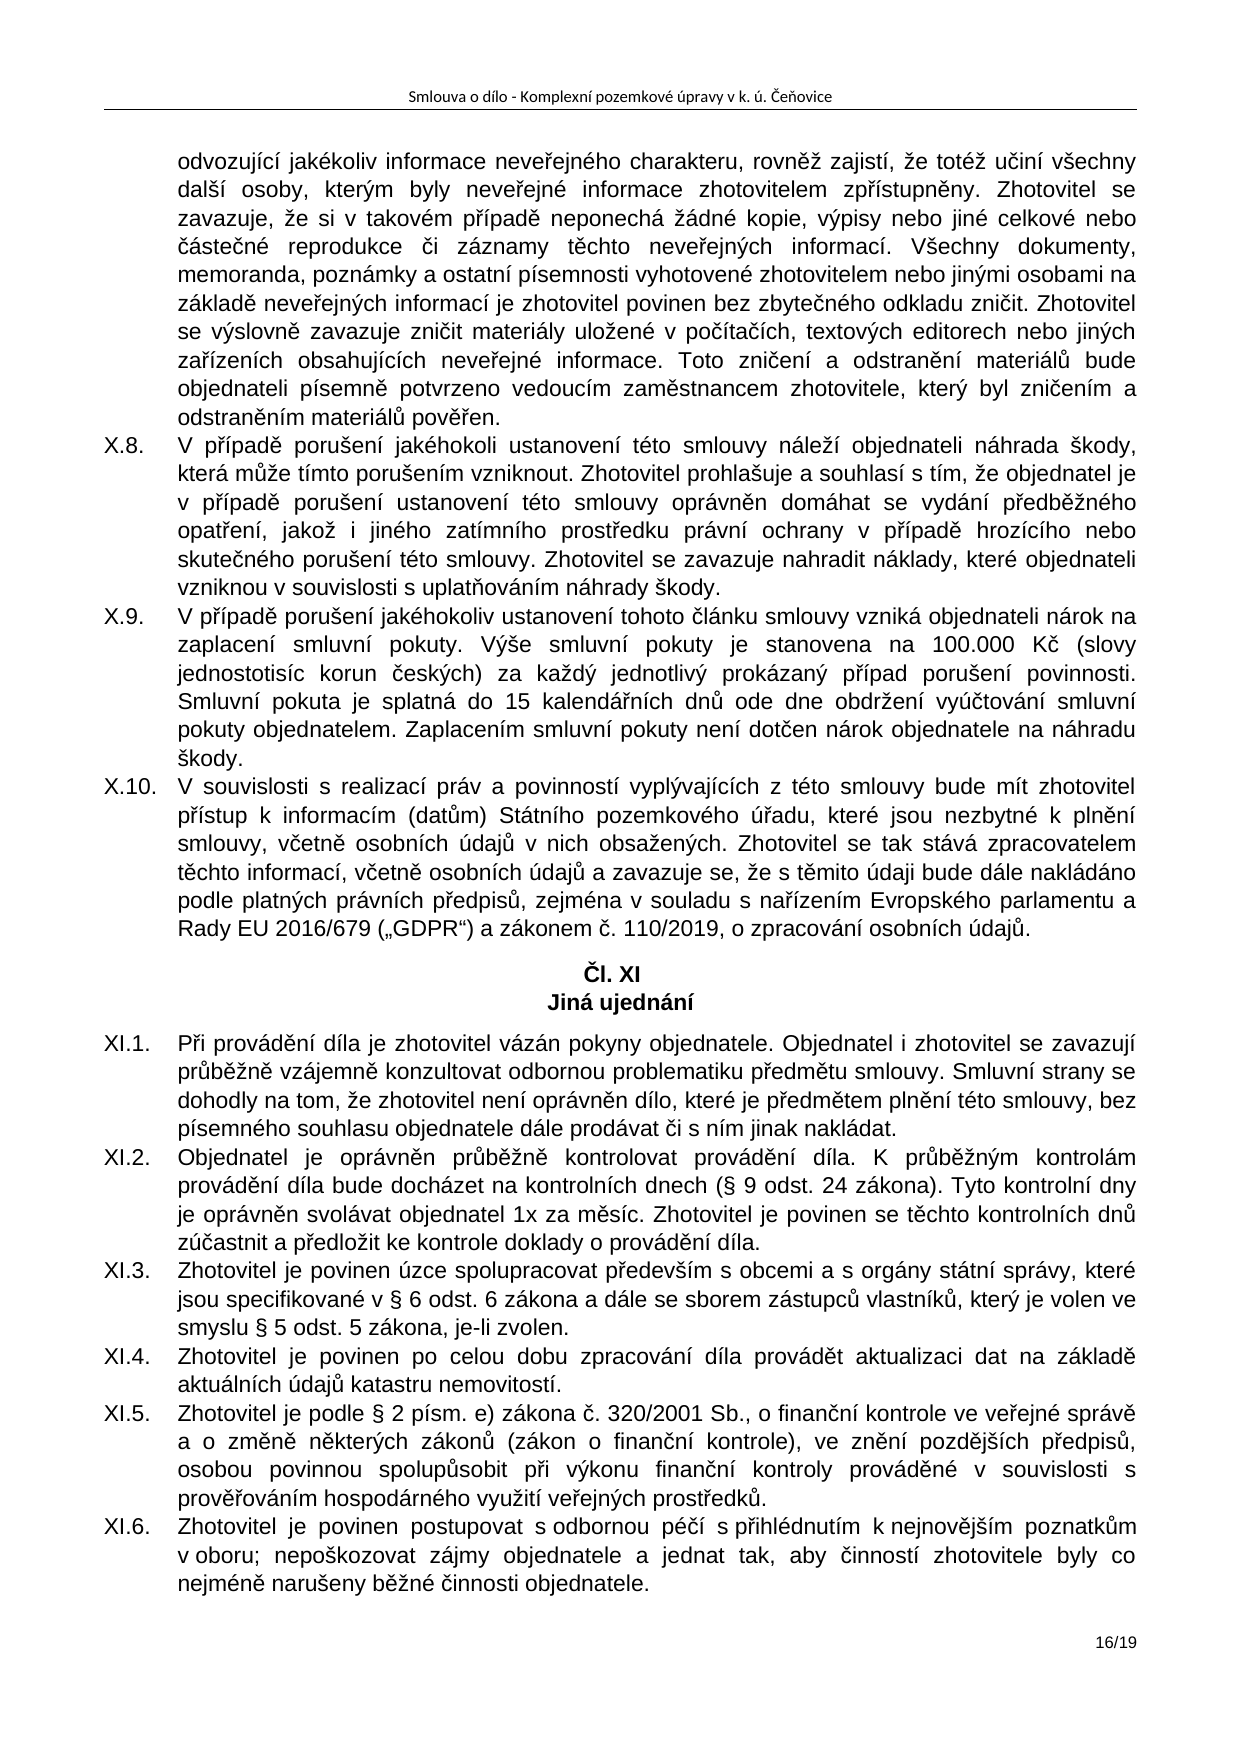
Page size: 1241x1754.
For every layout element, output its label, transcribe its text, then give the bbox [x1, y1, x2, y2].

list Zhotovitel je povinen úzce spolupracovat především s obcemi a s orgány státní správy, které jsou specifikované v § 6 odst. 6 zákona a dále se sborem zástupců vlastníků, který je volen ve smyslu § 5 odst. 5 zákona, je-li zvolen. [103, 1257, 1137, 1341]
list V souvislosti s realizací práv a povinností vyplývajících z této smlouvy bude mít zhotovitel přístup k informacím (datům) Státního pozemkového úřadu, které jsou nezbytné k plnění smlouvy, včetně osobních údajů v nich obsažených. Zhotovitel se tak stává zpracovatelem těchto informací, včetně osobních údajů a zavazuje se, že s těmito údaji bude dále nakládáno podle platných právních předpisů, zejména v souladu s nařízením Evropského parlamentu a Rady EU 2016/679 („GDPR“) a zákonem č. 110/2019, o zpracování osobních údajů. [103, 773, 1137, 942]
list Objednatel je oprávněn průběžně kontrolovat provádění díla. K průběžným kontrolám provádění díla bude docházet na kontrolních dnech (§ 9 odst. 24 zákona). Tyto kontrolní dny je oprávněn svolávat objednatel 1x za měsíc. Zhotovitel je povinen se těchto kontrolních dnů zúčastnit a předložit ke kontrole doklady o provádění díla. [103, 1144, 1137, 1255]
list Zhotovitel je povinen po celou dobu zpracování díla provádět aktualizaci dat na základě aktuálních údajů katastru nemovitostí. [103, 1343, 1137, 1397]
list Zhotovitel je povinen postupovat s odbornou péčí s přihlédnutím k nejnovějším poznatkům v oboru; nepoškozovat zájmy objednatele a jednat tak, aby činností zhotovitele byly co nejméně narušeny běžné činnosti objednatele. [103, 1513, 1137, 1597]
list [103, 148, 1137, 430]
text Jiná ujednání [103, 961, 1137, 1015]
list V případě porušení jakéhokoliv ustanovení tohoto článku smlouvy vzniká objednateli nárok na zaplacení smluvní pokuty. Výše smluvní pokuty je stanovena na 100.000 Kč (slovy jednostotisíc korun českých) za každý jednotlivý prokázaný případ porušení povinnosti. Smluvní pokuta je splatná do 15 kalendářních dnů ode dne obdržení vyúčtování smluvní pokuty objednatelem. Zaplacením smluvní pokuty není dotčen nárok objednatele na náhradu škody. [103, 603, 1137, 771]
list Zhotovitel je podle § 2 písm. e) zákona č. 320/2001 Sb., o finanční kontrole ve veřejné správě a o změně některých zákonů (zákon o finanční kontrole), ve znění pozdějších předpisů, osobou povinnou spolupůsobit při výkonu finanční kontroly prováděné v souvislosti s prověřováním hospodárného využití veřejných prostředků. [103, 1399, 1137, 1511]
list V případě porušení jakéhokoli ustanovení této smlouvy náleží objednateli náhrada škody, která může tímto porušením vzniknout. Zhotovitel prohlašuje a souhlasí s tím, že objednatel je v případě porušení ustanovení této smlouvy oprávněn domáhat se vydání předběžného opatření, jakož i jiného zatímního prostředku právní ochrany v případě hrozícího nebo skutečného porušení této smlouvy. Zhotovitel se zavazuje nahradit náklady, které objednateli vzniknou v souvislosti s uplatňováním náhrady škody. [103, 432, 1137, 601]
list Při provádění díla je zhotovitel vázán pokyny objednatele. Objednatel i zhotovitel se zavazují průběžně vzájemně konzultovat odbornou problematiku předmětu smlouvy. Smluvní strany se dohodly na tom, že zhotovitel není oprávněn dílo, které je předmětem plnění této smlouvy, bez písemného souhlasu objednatele dále prodávat či s ním jinak nakládat. [103, 1030, 1137, 1142]
